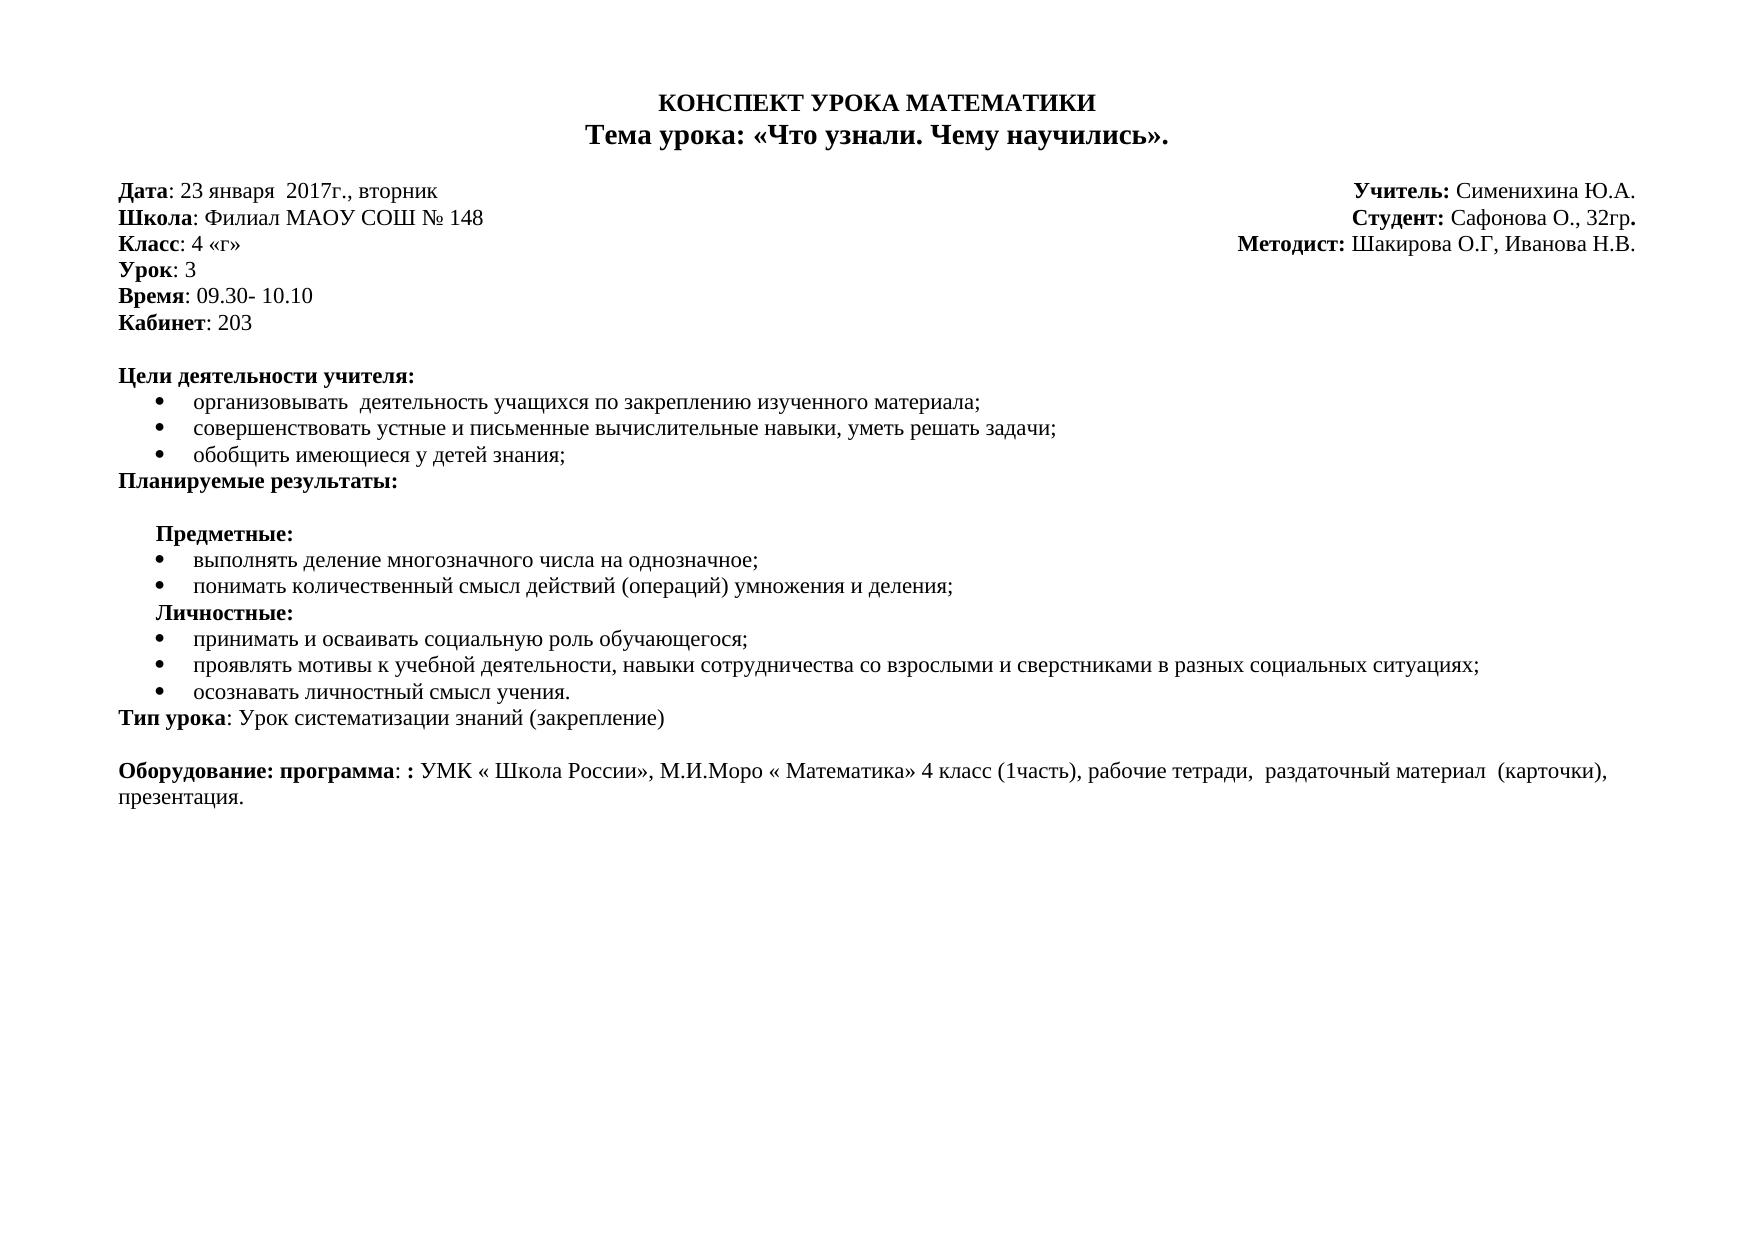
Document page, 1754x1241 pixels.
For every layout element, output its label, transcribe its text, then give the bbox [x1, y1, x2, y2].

list обобщить имеющиеся у детей знания; [156, 441, 1636, 467]
list организовывать деятельность учащихся по закреплению изученного материала; [156, 388, 1636, 414]
table_header Дата: 23 января 2017г., вторник Школа: Филиал МАОУ СОШ № 148 Класс: 4 «г» Урок: 3 Время: 09.30- 10.10 Кабинет: 203 [107, 177, 877, 362]
text Планируемые результаты: [118, 467, 1636, 493]
list принимать и осваивать социальную роль обучающегося; [156, 625, 1636, 652]
text Оборудование: программа: : УМК « Школа России», М.И.Моро « Математика» 4 класс (1часть), рабочие тетради, раздаточный материал (карточки), презентация. [118, 757, 1636, 810]
text Личностные: [118, 599, 1636, 625]
list совершенствовать устные и письменные вычислительные навыки, уметь решать задачи; [156, 414, 1636, 441]
list осознавать личностный смысл учения. [156, 678, 1636, 704]
list проявлять мотивы к учебной деятельности, навыки сотрудничества со взрослыми и сверстниками в разных социальных ситуациях; [156, 652, 1636, 678]
list выполнять деление многозначного числа на однозначное; [156, 546, 1636, 572]
text Тема урока: «Что узнали. Чему научились». [118, 117, 1636, 151]
text Предметные: [118, 520, 1636, 546]
text Тип урока: Урок систематизации знаний (закрепление) [118, 704, 1636, 731]
text КОНСПЕКТ УРОКА МАТЕМАТИКИ [118, 88, 1636, 117]
text Цели деятельности учителя: [118, 362, 1636, 388]
list понимать количественный смысл действий (операций) умножения и деления; [156, 572, 1636, 599]
table_header Учитель: Сименихина Ю.А. Студент: Сафонова О., 32гр. Методист: Шакирова О.Г, Иванова Н.В. [877, 177, 1647, 362]
